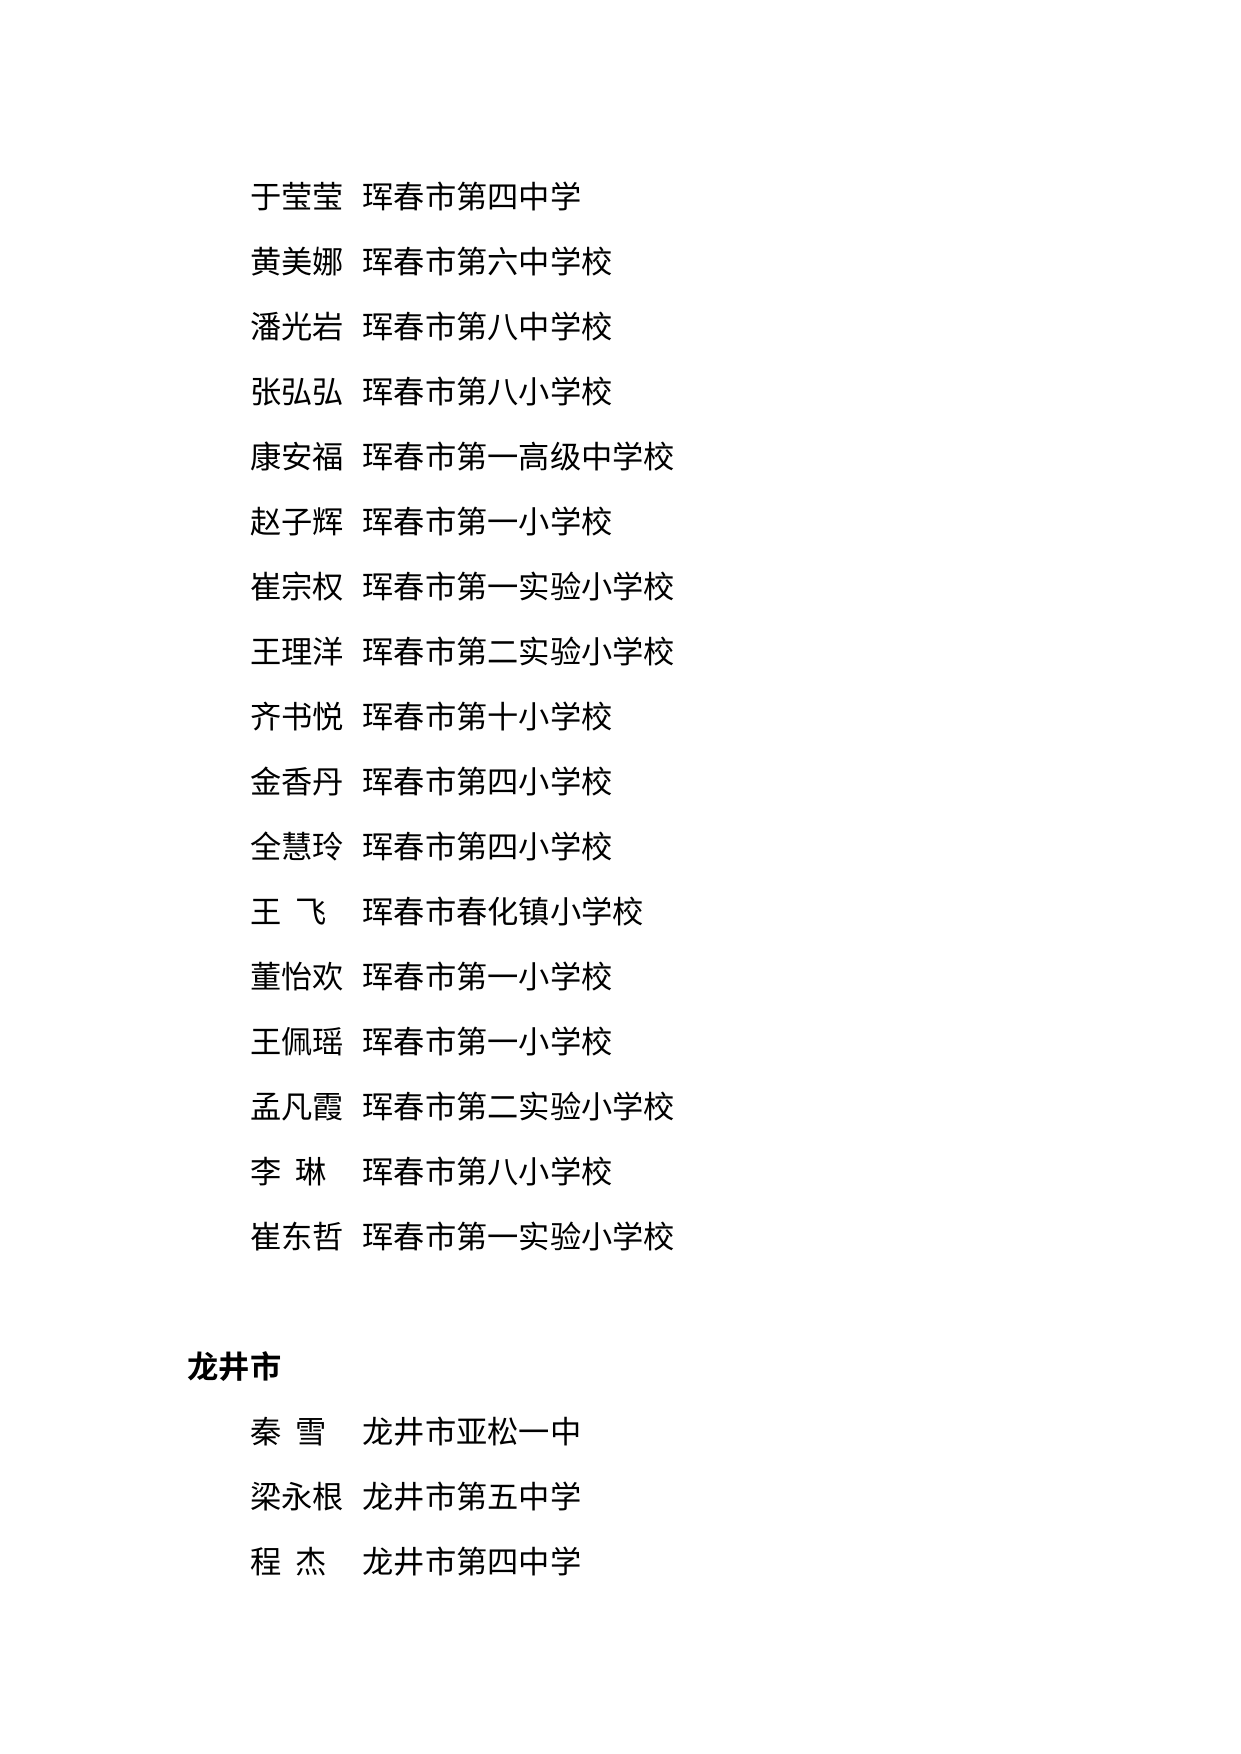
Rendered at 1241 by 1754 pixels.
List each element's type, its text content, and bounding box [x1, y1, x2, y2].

text 王 飞 珲春市春化镇小学校 [187, 877, 1053, 942]
text 程 杰 龙井市第四中学 [187, 1527, 1053, 1592]
text 王理洋 珲春市第二实验小学校 [187, 617, 1053, 682]
text 金香丹 珲春市第四小学校 [187, 747, 1053, 812]
text 崔宗权 珲春市第一实验小学校 [187, 552, 1053, 617]
text 潘光岩 珲春市第八中学校 [187, 292, 1053, 357]
text 梁永根 龙井市第五中学 [187, 1462, 1053, 1527]
text 龙井市 [187, 1332, 1053, 1397]
text 董怡欢 珲春市第一小学校 [187, 942, 1053, 1007]
text 李 琳 珲春市第八小学校 [187, 1137, 1053, 1202]
text 黄美娜 珲春市第六中学校 [187, 227, 1053, 292]
text 王佩瑶 珲春市第一小学校 [187, 1007, 1053, 1072]
text 齐书悦 珲春市第十小学校 [187, 682, 1053, 747]
text 于莹莹 珲春市第四中学 [187, 162, 1053, 227]
text 张弘弘 珲春市第八小学校 [187, 357, 1053, 422]
text 秦 雪 龙井市亚松一中 [187, 1397, 1053, 1462]
text 崔东哲 珲春市第一实验小学校 [187, 1202, 1053, 1267]
text 全慧玲 珲春市第四小学校 [187, 812, 1053, 877]
text 康安福 珲春市第一高级中学校 [187, 422, 1053, 487]
text 孟凡霞 珲春市第二实验小学校 [187, 1072, 1053, 1137]
text 赵子辉 珲春市第一小学校 [187, 487, 1053, 552]
